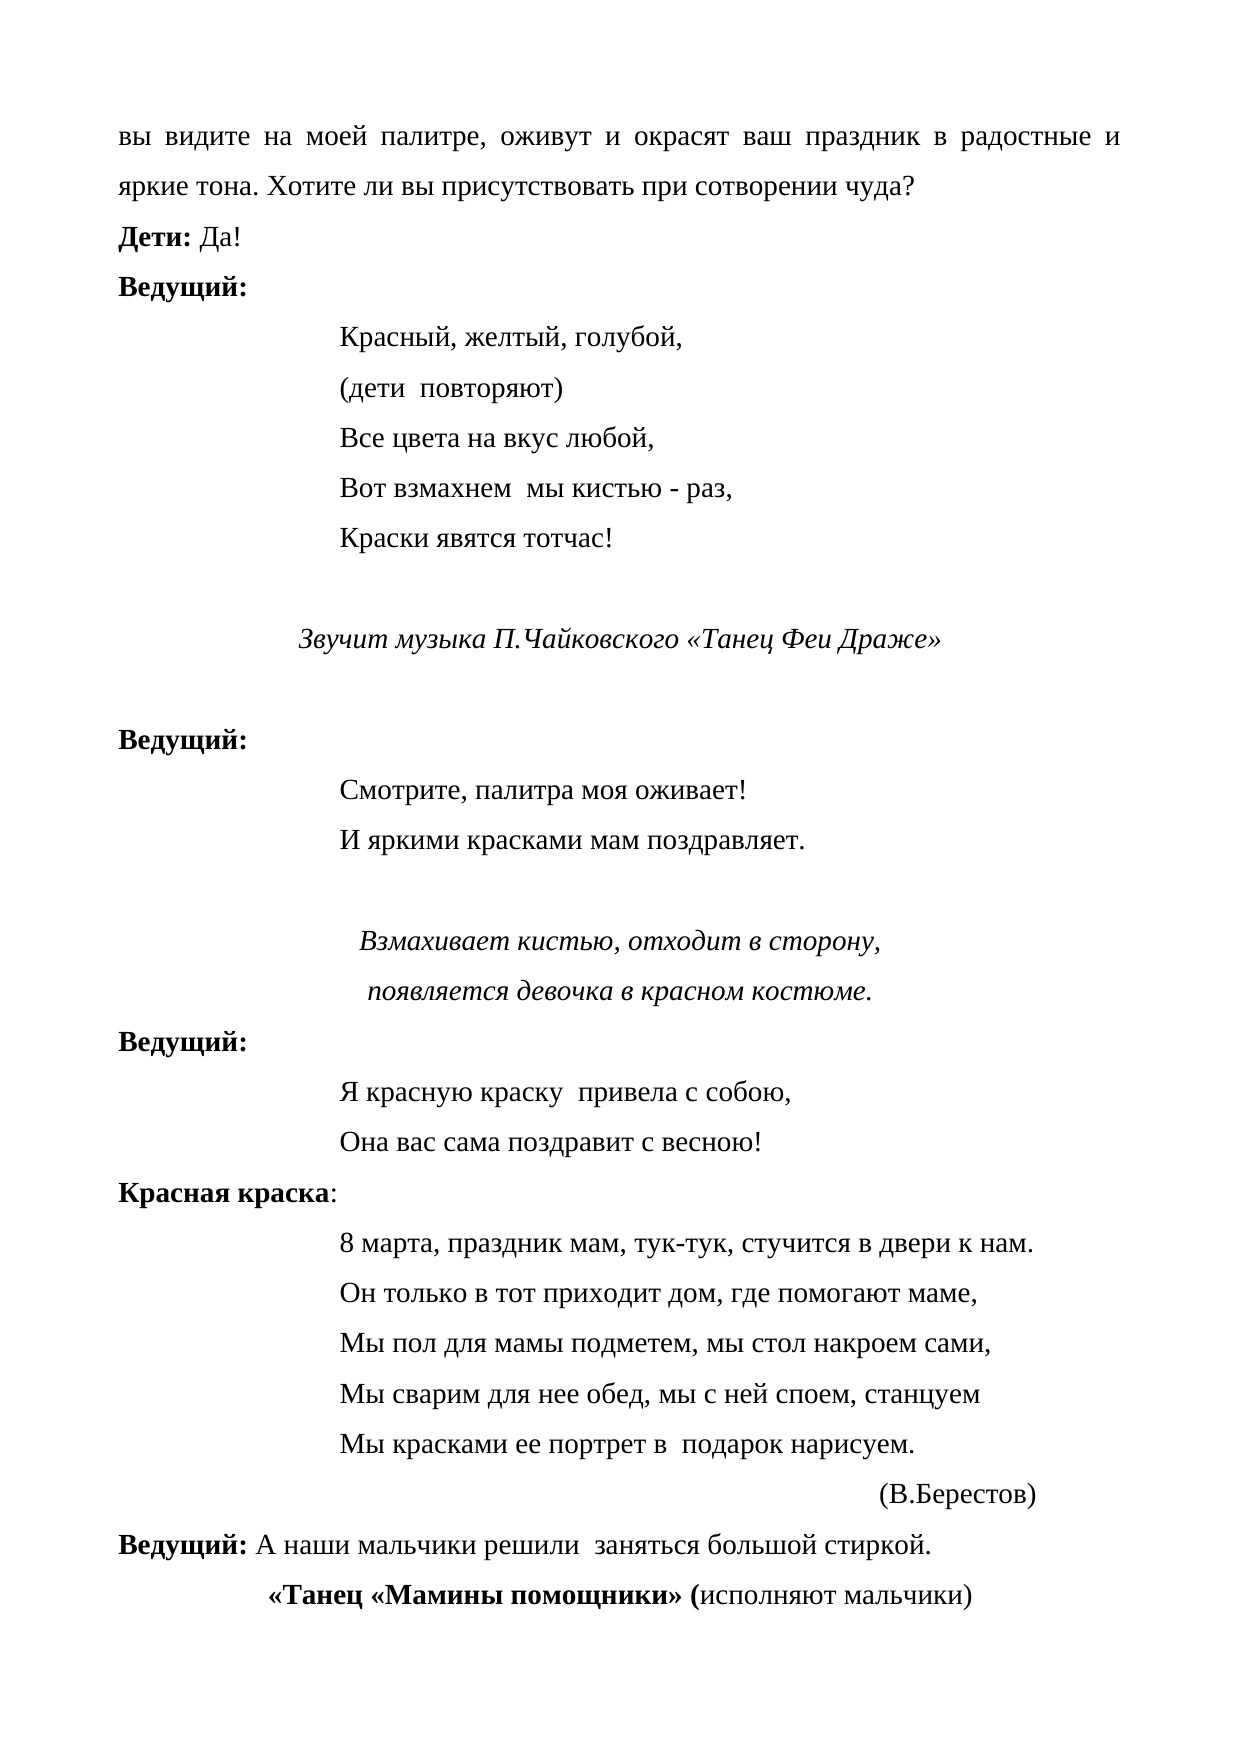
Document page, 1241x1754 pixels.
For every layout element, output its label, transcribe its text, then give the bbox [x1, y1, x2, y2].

text Все цвета на вкус любой, [339, 420, 1122, 453]
text И яркими красками мам поздравляет. [339, 822, 1122, 856]
text Я красную краску привела с собою, [339, 1074, 1122, 1108]
text (дети повторяют) [339, 370, 1122, 403]
text Мы красками ее портрет в подарок нарисуем. [339, 1426, 1122, 1460]
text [118, 118, 1122, 202]
text Ведущий: [118, 722, 1122, 755]
text Ведущий: [118, 1024, 1122, 1057]
text Звучит музыка П.Чайковского «Танец Феи Драже» [118, 621, 1122, 655]
text появляется девочка в красном костюме. [118, 973, 1122, 1007]
text Мы пол для мамы подметем, мы стол накроем сами, [339, 1326, 1122, 1359]
text Красный, желтый, голубой, [339, 319, 1122, 353]
text «Танец «Мамины помощники» (исполняют мальчики) [118, 1577, 1122, 1611]
text 8 марта, праздник мам, тук-тук, стучится в двери к нам. [339, 1225, 1122, 1258]
text Взмахивает кистью, отходит в сторону, [118, 923, 1122, 957]
text Ведущий: [118, 269, 1122, 303]
text Краски явятся тотчас! [339, 521, 1122, 554]
text Красная краска: [118, 1175, 1122, 1208]
text Она вас сама поздравит с весною! [339, 1124, 1122, 1158]
text Вот взмахнем мы кистью - раз, [339, 470, 1122, 504]
text Дети: Да! [118, 219, 1122, 252]
text Он только в тот приходит дом, где помогают маме, [339, 1275, 1122, 1309]
text Ведущий: А наши мальчики решили заняться большой стиркой. [118, 1527, 1122, 1560]
text (В.Берестов) [339, 1477, 1122, 1510]
text Мы сварим для нее обед, мы с ней споем, станцуем [339, 1376, 1122, 1409]
text Смотрите, палитра моя оживает! [339, 772, 1122, 806]
